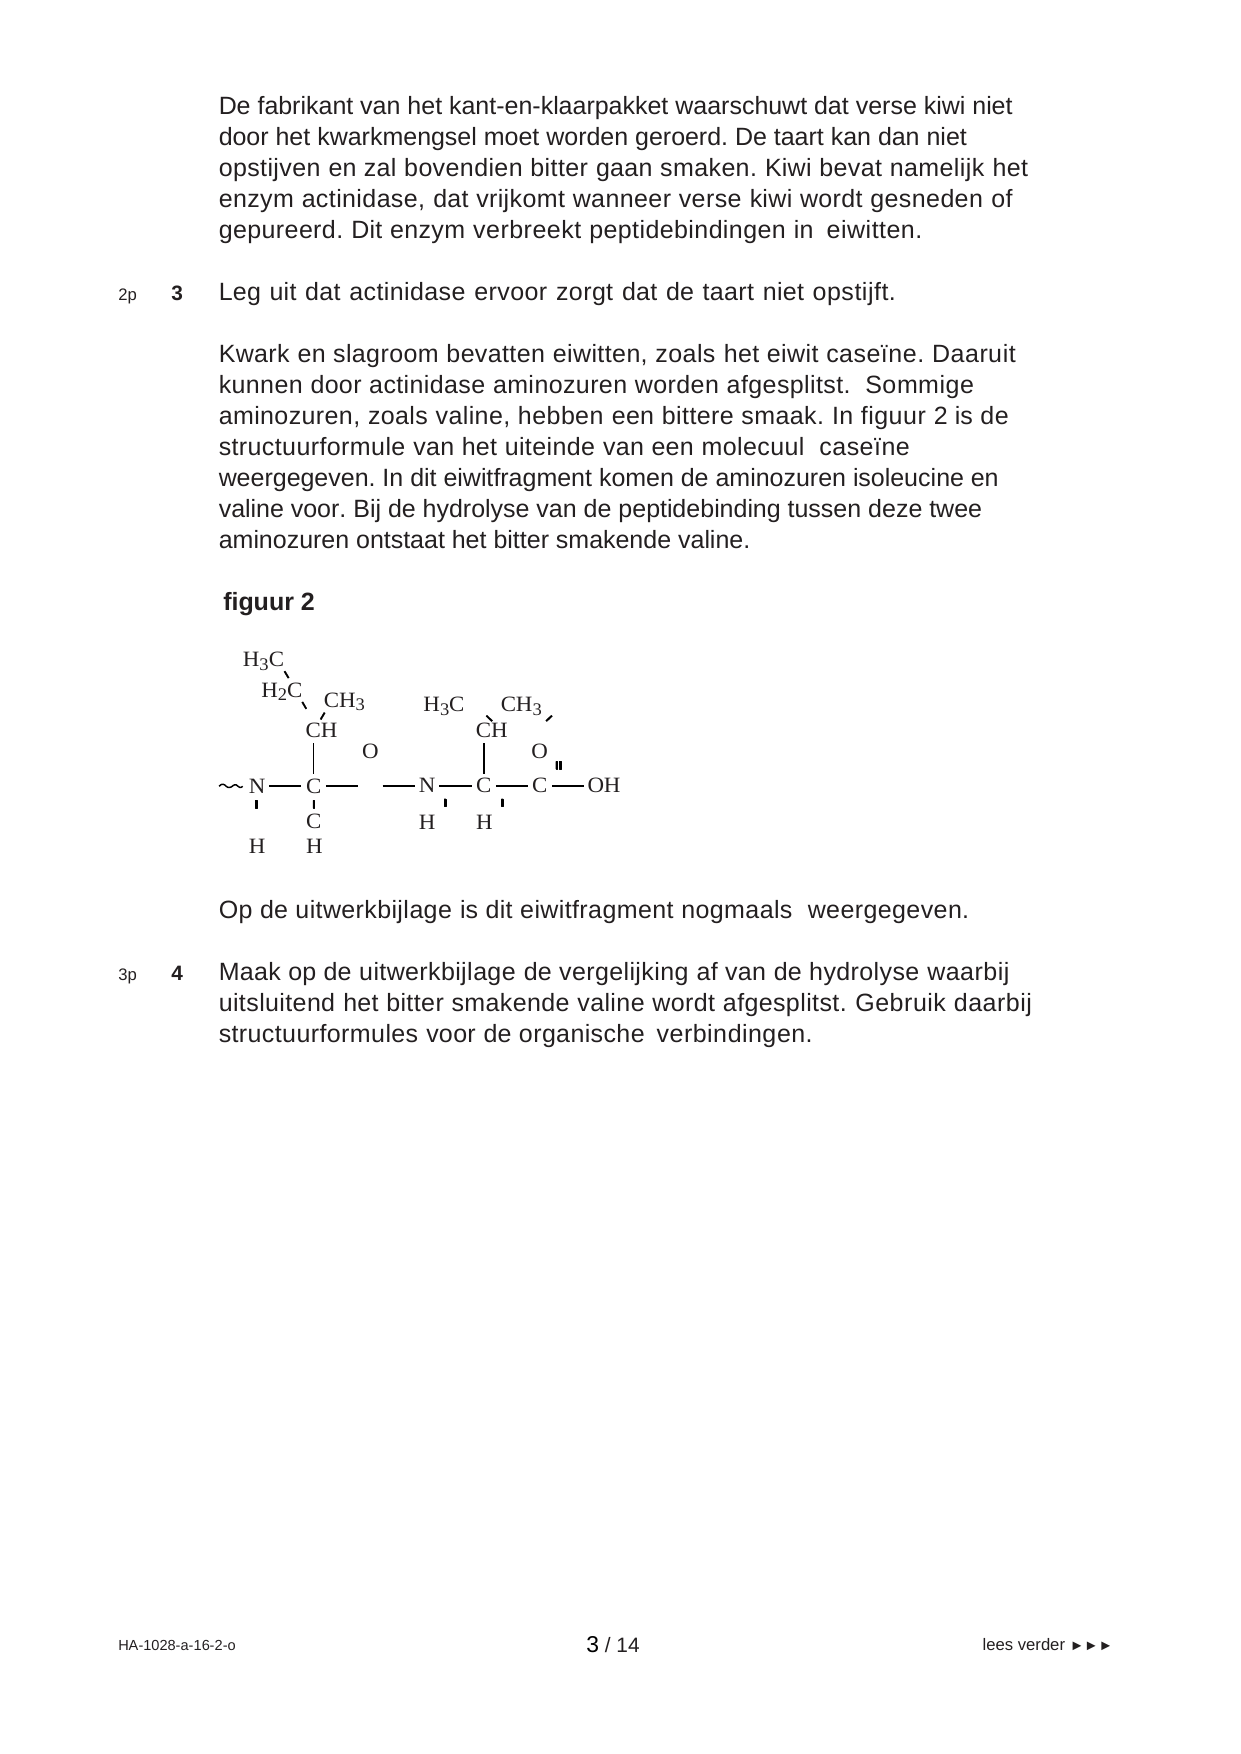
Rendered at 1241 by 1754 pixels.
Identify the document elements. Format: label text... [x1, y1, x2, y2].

text H H [418, 809, 1240, 834]
text H2C [0, 677, 302, 704]
text N C C [248, 773, 378, 833]
text Kwark en slagroom bevatten eiwitten, zoals het eiwit caseïne. Daaruit kunnen door actinidase aminozuren worden afgesplitst. Sommige [218, 339, 1044, 399]
text CH3 [323, 687, 364, 714]
text N C C OH [418, 772, 1240, 798]
text O O [362, 741, 1240, 763]
text aminozuren, zoals valine, hebben een bittere smaak. In figuur 2 is de structuurformule van het uiteinde van een molecuul caseïne [218, 401, 1044, 461]
text De fabrikant van het kant-en-klaarpakket waarschuwt dat verse kiwi niet door het kwarkmengsel moet worden geroerd. De taart kan dan niet [218, 91, 1044, 151]
text CH3 [501, 693, 1240, 716]
text CH CH [305, 723, 1240, 741]
subtitle figuur 2 [0, 587, 314, 616]
text H H [248, 833, 378, 859]
text weergegeven. In dit eiwitfragment komen de aminozuren isoleucine en valine voor. Bij de hydrolyse van de peptidebinding tussen deze twee aminozuren ontstaat het bitter smakende valine. [218, 463, 1044, 554]
text H3C [423, 693, 464, 716]
text H3C [0, 646, 284, 674]
text opstijven en zal bovendien bitter gaan smaken. Kiwi bevat namelijk het enzym actinidase, dat vrijkomt wanneer verse kiwi wordt gesneden of gepureerd. Dit enzym verbreekt peptidebindingen in eiwitten. [218, 153, 1044, 244]
text Op de uitwerkbijlage is dit eiwitfragment nogmaals weergegeven. [218, 894, 1240, 923]
text 3p 4 Maak op de uitwerkbijlage de vergelijking af van de hydrolyse waarbij uitsluitend het bitter smakende valine wordt afgesplitst. Gebruik daarbij structuurformules voor de organische verbindingen. [118, 957, 1044, 1048]
text 2p 3 Leg uit dat actinidase ervoor zorgt dat de taart niet opstijft. [118, 277, 1240, 306]
